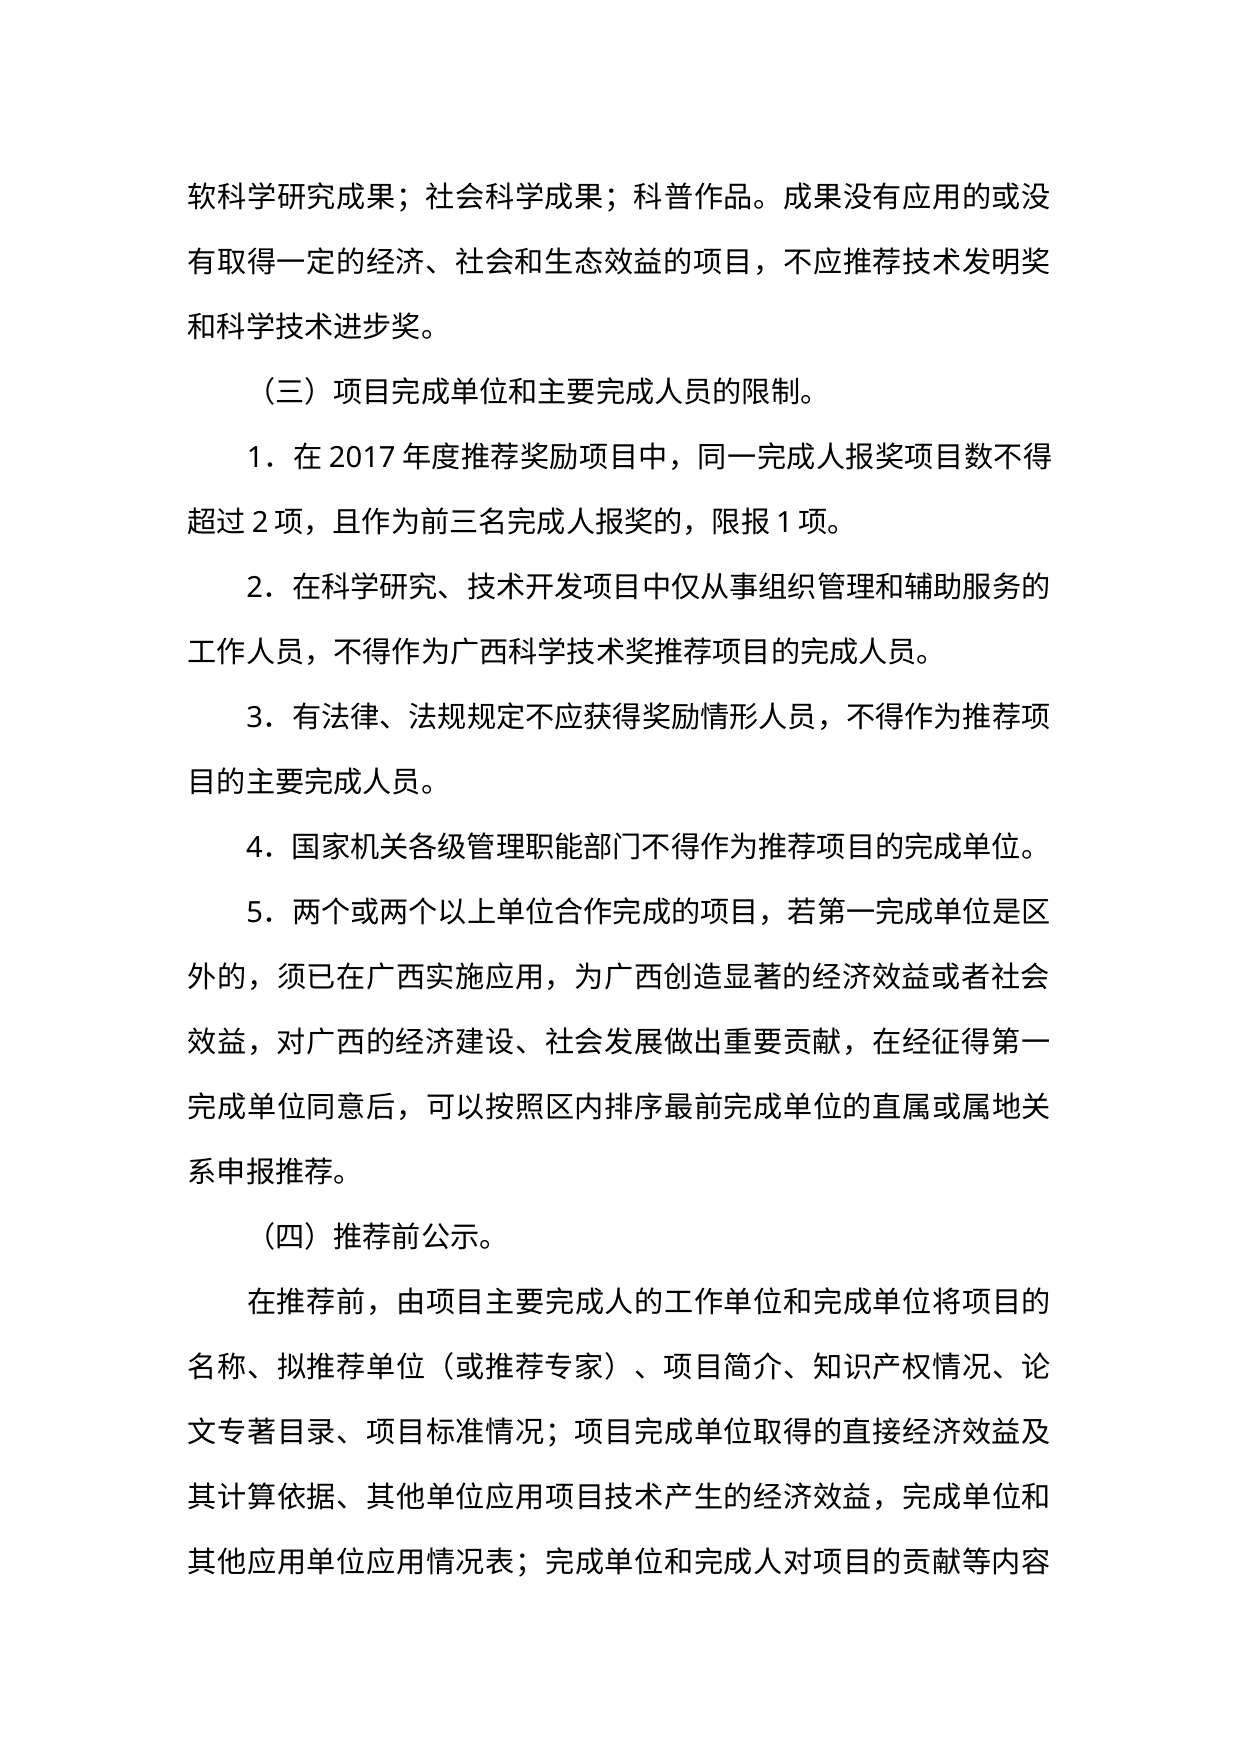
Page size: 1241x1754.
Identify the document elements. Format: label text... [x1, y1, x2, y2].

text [187, 162, 1053, 357]
text （三）项目完成单位和主要完成人员的限制。 [187, 357, 1053, 422]
text 1．在2017年度推荐奖励项目中，同一完成人报奖项目数不得超过2项，且作为前三名完成人报奖的，限报1项。 [187, 422, 1053, 552]
text 5．两个或两个以上单位合作完成的项目，若第一完成单位是区外的，须已在广西实施应用，为广西创造显著的经济效益或者社会效益，对广西的经济建设、社会发展做出重要贡献，在经征得第一完成单位同意后，可以按照区内排序最前完成单位的直属或属地关系申报推荐。 [187, 877, 1053, 1202]
text 4．国家机关各级管理职能部门不得作为推荐项目的完成单位。 [187, 812, 1053, 877]
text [187, 1267, 1053, 1592]
text 3．有法律、法规规定不应获得奖励情形人员，不得作为推荐项目的主要完成人员。 [187, 682, 1053, 812]
text 2．在科学研究、技术开发项目中仅从事组织管理和辅助服务的工作人员，不得作为广西科学技术奖推荐项目的完成人员。 [187, 552, 1053, 682]
text （四）推荐前公示。 [187, 1202, 1053, 1267]
